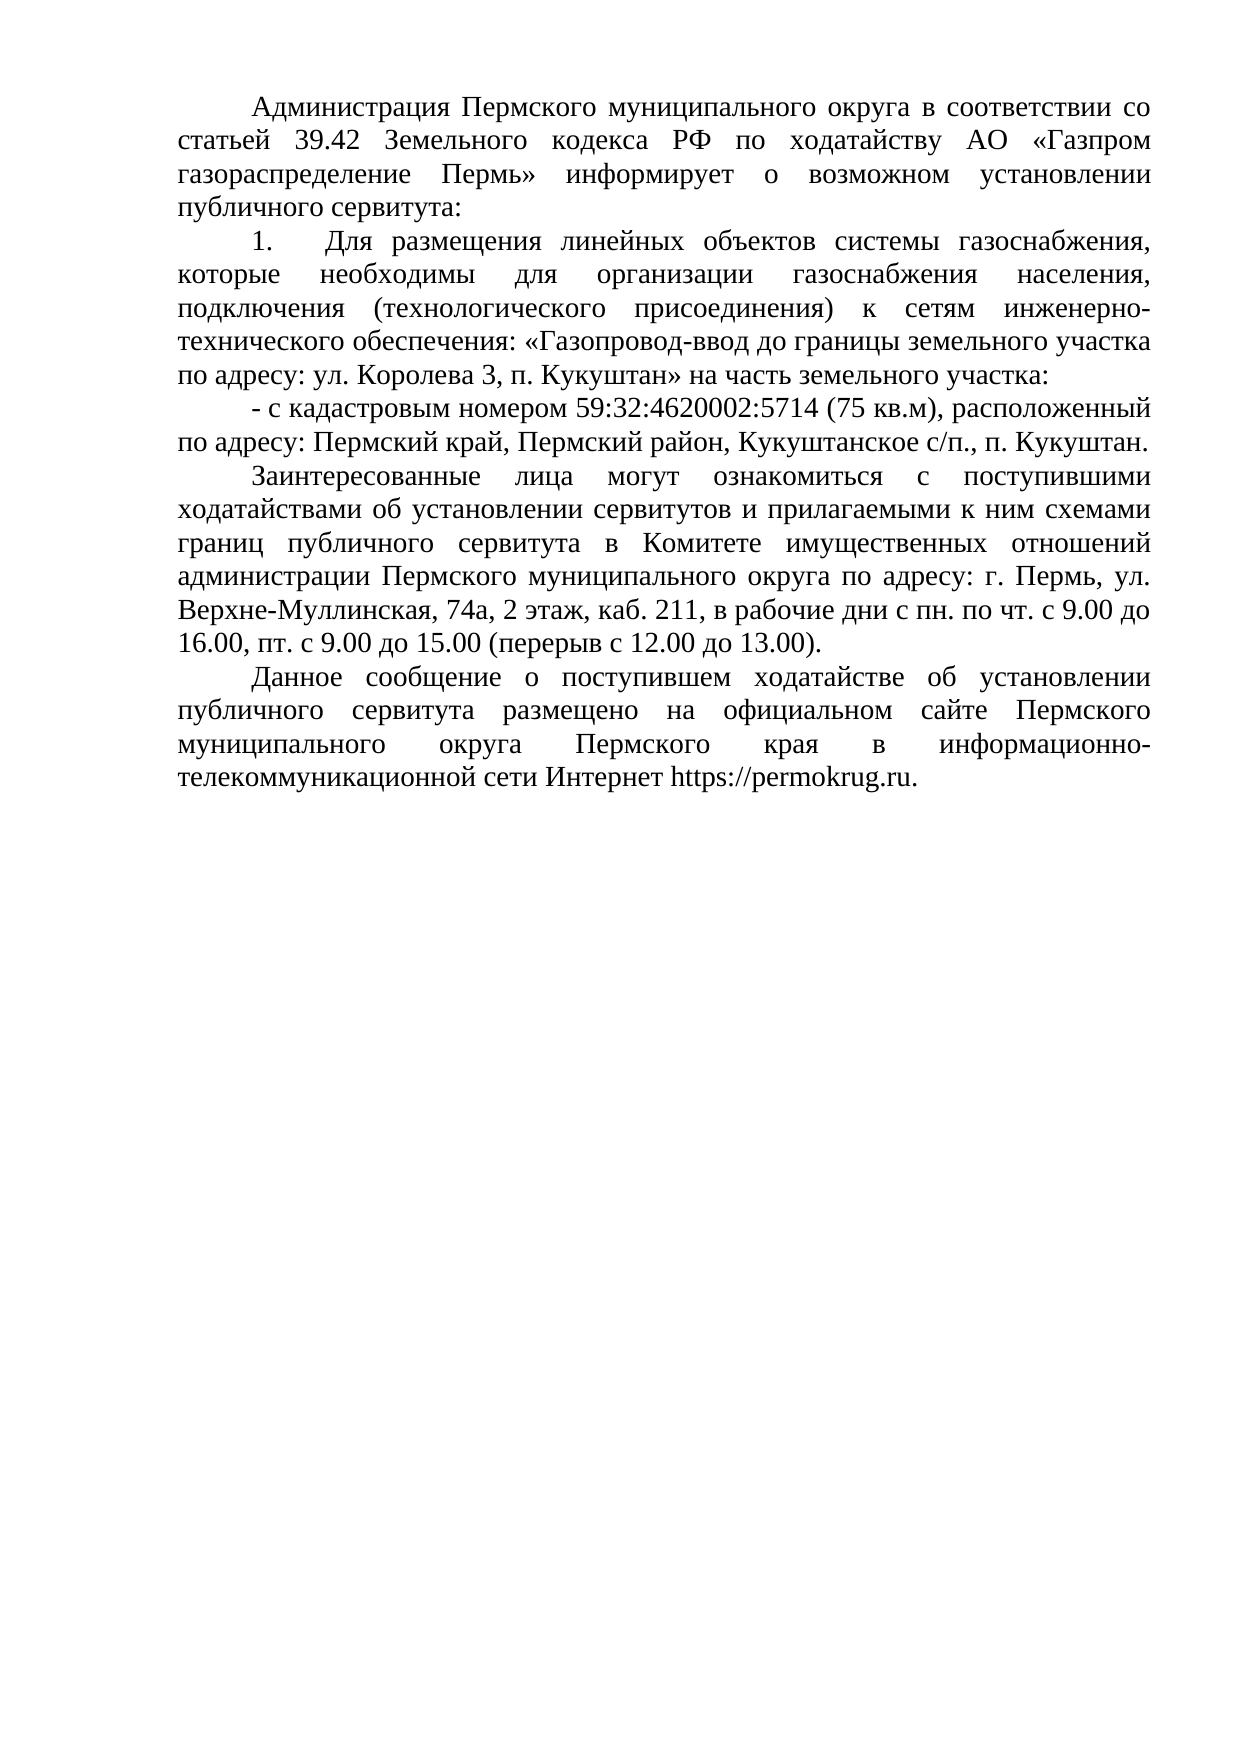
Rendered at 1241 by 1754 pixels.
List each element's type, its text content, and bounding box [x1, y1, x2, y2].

text Данное сообщение о поступившем ходатайстве об установлении публичного сервитута размещено на официальном сайте Пермского муниципального округа Пермского края в информационно-телекоммуникационной сети Интернет https://permokrug.ru. [177, 659, 1152, 793]
text Администрация Пермского муниципального округа в соответствии со статьей 39.42 Земельного кодекса РФ по ходатайству АО «Газпром газораспределение Пермь» информирует о возможном установлении публичного сервитута: [177, 89, 1152, 223]
text Заинтересованные лица могут ознакомиться с поступившими ходатайствами об установлении сервитутов и прилагаемыми к ним схемами границ публичного сервитута в Комитете имущественных отношений администрации Пермского муниципального округа по адресу: г. Пермь, ул. Верхне-Муллинская, 74а, 2 этаж, каб. 211, в рабочие дни с пн. по чт. с 9.00 до 16.00, пт. с 9.00 до 15.00 (перерыв с 12.00 до 13.00). [177, 458, 1152, 659]
text - с кадастровым номером 59:32:4620002:5714 (75 кв.м), расположенный по адресу: Пермский край, Пермский район, Кукуштанское с/п., п. Кукуштан. [177, 391, 1152, 458]
list Для размещения линейных объектов системы газоснабжения, которые необходимы для организации газоснабжения населения, подключения (технологического присоединения) к сетям инженерно-технического обеспечения: «Газопровод-ввод до границы земельного участка по адресу: ул. Королева 3, п. Кукуштан» на часть земельного участка: [177, 223, 1152, 391]
